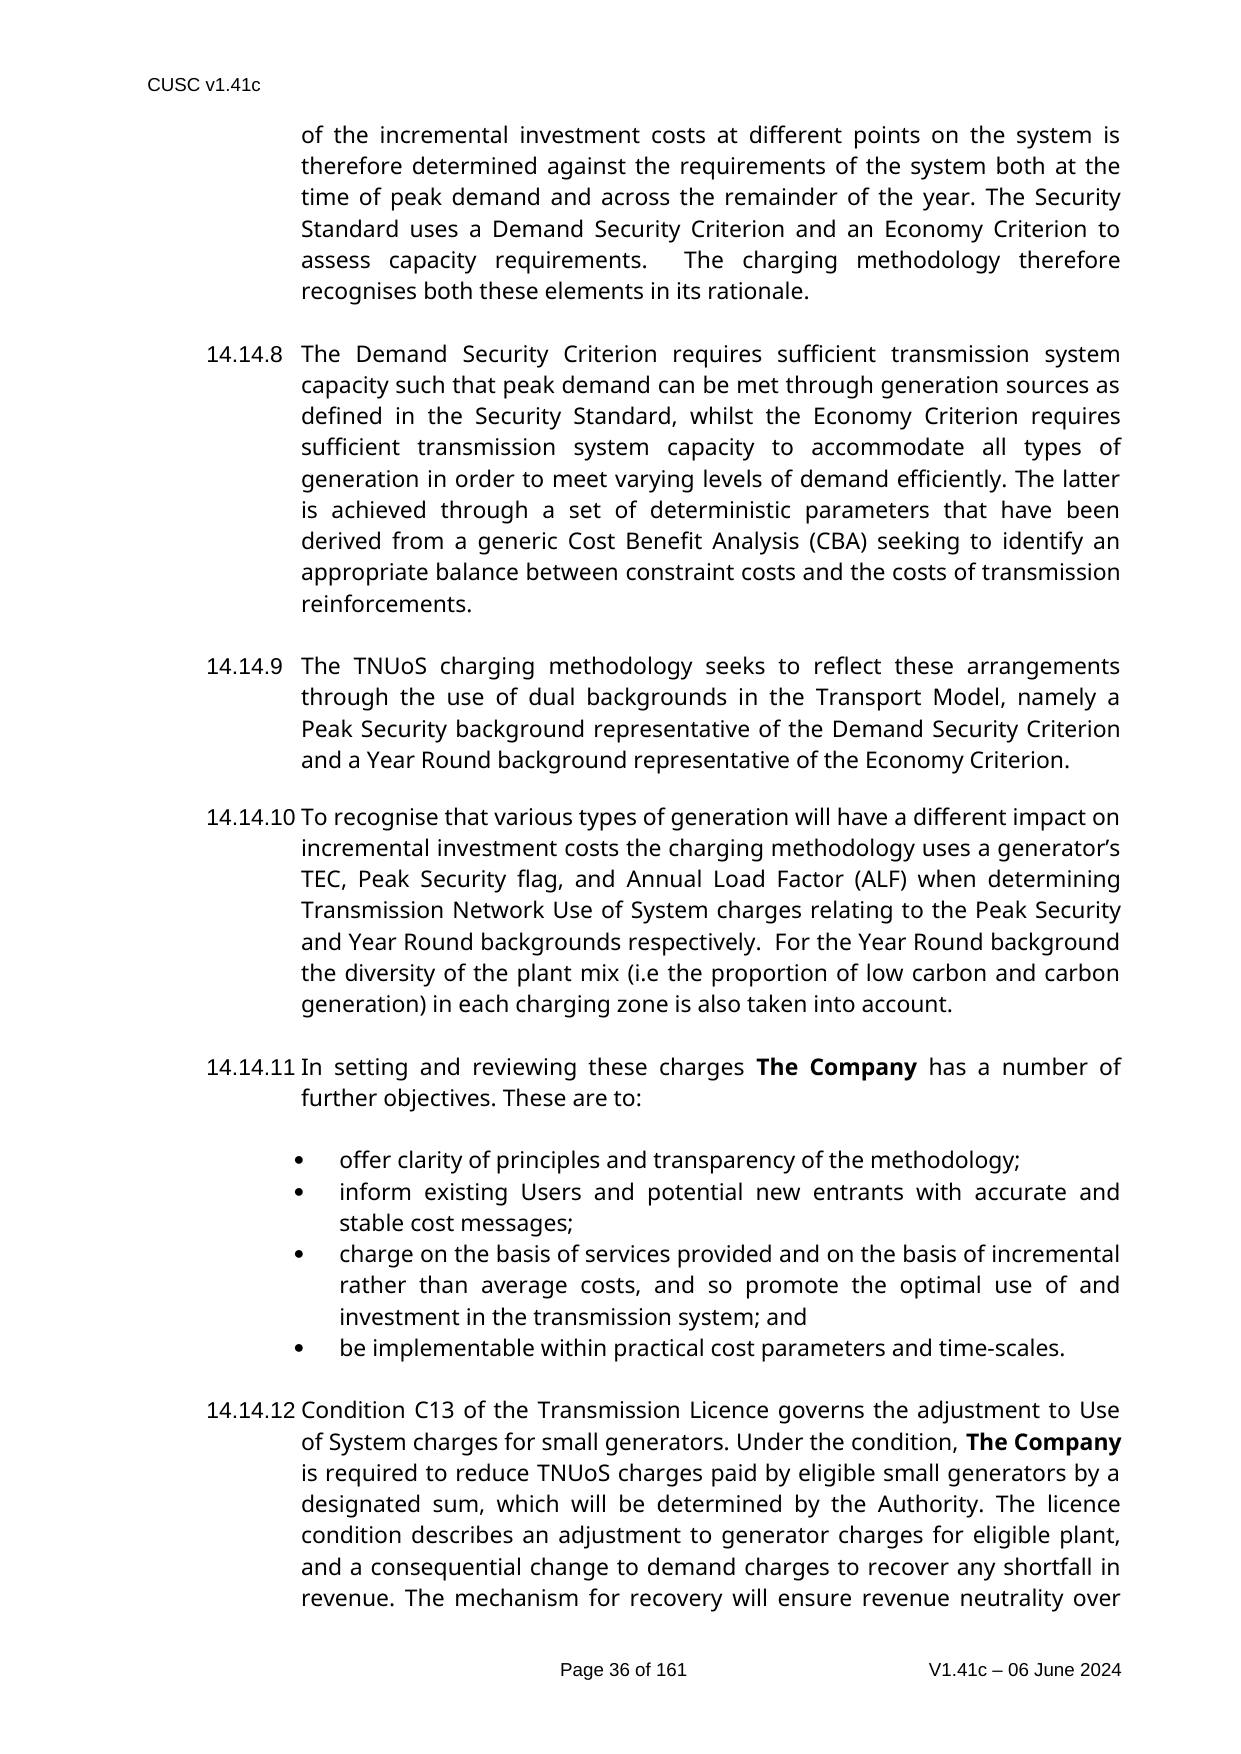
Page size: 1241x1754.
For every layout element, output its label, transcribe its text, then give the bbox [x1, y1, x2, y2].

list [206, 1394, 1121, 1613]
list offer clarity of principles and transparency of the methodology; [295, 1144, 1121, 1175]
list The Demand Security Criterion requires sufficient transmission system capacity such that peak demand can be met through generation sources as defined in the Security Standard, whilst the Economy Criterion requires sufficient transmission system capacity to accommodate all types of generation in order to meet varying levels of demand efficiently. The latter is achieved through a set of deterministic parameters that have been derived from a generic Cost Benefit Analysis (CBA) seeking to identify an appropriate balance between constraint costs and the costs of transmission reinforcements. [206, 337, 1121, 619]
list To recognise that various types of generation will have a different impact on incremental investment costs the charging methodology uses a generator’s TEC, Peak Security flag, and Annual Load Factor (ALF) when determining Transmission Network Use of System charges relating to the Peak Security and Year Round backgrounds respectively. For the Year Round background the diversity of the plant mix (i.e the proportion of low carbon and carbon generation) in each charging zone is also taken into account. [206, 800, 1121, 1019]
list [206, 119, 1121, 306]
list be implementable within practical cost parameters and time-scales. [295, 1332, 1121, 1363]
list charge on the basis of services provided and on the basis of incremental rather than average costs, and so promote the optimal use of and investment in the transmission system; and [295, 1238, 1121, 1332]
list The TNUoS charging methodology seeks to reflect these arrangements through the use of dual backgrounds in the Transport Model, namely a Peak Security background representative of the Demand Security Criterion and a Year Round background representative of the Economy Criterion. [206, 650, 1121, 775]
list inform existing Users and potential new entrants with accurate and stable cost messages; [295, 1175, 1121, 1238]
list In setting and reviewing these charges The Company has a number of further objectives. These are to: [206, 1050, 1121, 1113]
